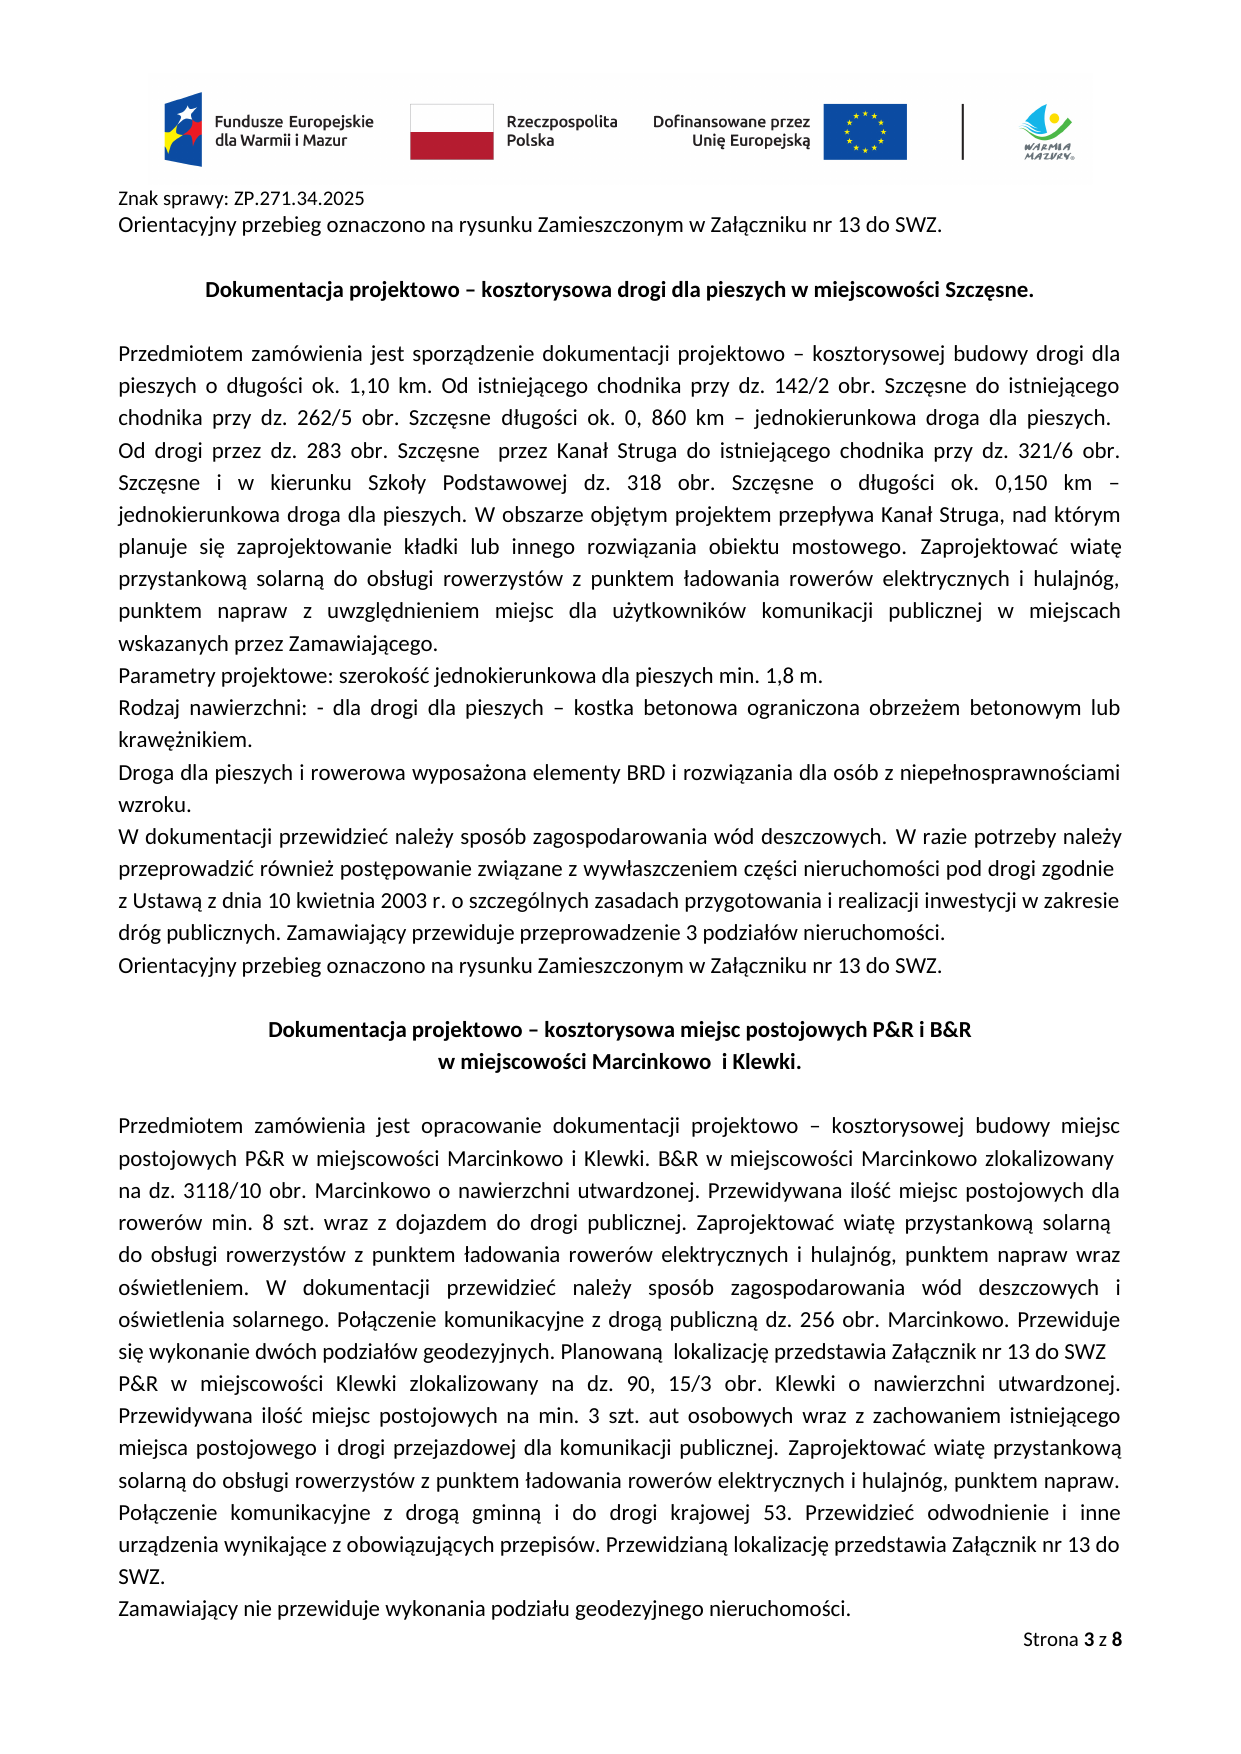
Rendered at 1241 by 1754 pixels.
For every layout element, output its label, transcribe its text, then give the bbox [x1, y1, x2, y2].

text Droga dla pieszych i rowerowa wyposażona elementy BRD i rozwiązania dla osób z niepełnosprawnościami wzroku. [118, 758, 1122, 818]
text Parametry projektowe: szerokość jednokierunkowa dla pieszych min. 1,8 m. [118, 661, 1122, 689]
text Dokumentacja projektowo – kosztorysowa miejsc postojowych P&R i B&R [118, 1015, 1122, 1043]
text Orientacyjny przebieg oznaczono na rysunku Zamieszczonym w Załączniku nr 13 do SWZ. [118, 951, 1122, 979]
text Przedmiotem zamówienia jest opracowanie dokumentacji projektowo – kosztorysowej budowy miejsc postojowych P&R w miejscowości Marcinkowo i Klewki. B&R w miejscowości Marcinkowo zlokalizowany na dz. 3118/10 obr. Marcinkowo o nawierzchni utwardzonej. Przewidywana ilość miejsc postojowych dla rowerów min. 8 szt. wraz z dojazdem do drogi publicznej. Zaprojektować wiatę przystankową solarną do obsługi rowerzystów z punktem ładowania rowerów elektrycznych i hulajnóg, punktem napraw wraz oświetleniem. W dokumentacji przewidzieć należy sposób zagospodarowania wód deszczowych i oświetlenia solarnego. Połączenie komunikacyjne z drogą publiczną dz. 256 obr. Marcinkowo. Przewiduje się wykonanie dwóch podziałów geodezyjnych. Planowaną lokalizację przedstawia Załącznik nr 13 do SWZ [118, 1112, 1122, 1365]
picture [147, 73, 1093, 185]
text Rodzaj nawierzchni: - dla drogi dla pieszych – kostka betonowa ograniczona obrzeżem betonowym lub krawężnikiem. [118, 693, 1122, 753]
text Przedmiotem zamówienia jest sporządzenie dokumentacji projektowo – kosztorysowej budowy drogi dla pieszych o długości ok. 1,10 km. Od istniejącego chodnika przy dz. 142/2 obr. Szczęsne do istniejącego chodnika przy dz. 262/5 obr. Szczęsne długości ok. 0, 860 km – jednokierunkowa droga dla pieszych. Od drogi przez dz. 283 obr. Szczęsne przez Kanał Struga do istniejącego chodnika przy dz. 321/6 obr. Szczęsne i w kierunku Szkoły Podstawowej dz. 318 obr. Szczęsne o długości ok. 0,150 km – jednokierunkowa droga dla pieszych. W obszarze objętym projektem przepływa Kanał Struga, nad którym planuje się zaprojektowanie kładki lub innego rozwiązania obiektu mostowego. Zaprojektować wiatę przystankową solarną do obsługi rowerzystów z punktem ładowania rowerów elektrycznych i hulajnóg, punktem napraw z uwzględnieniem miejsc dla użytkowników komunikacji publicznej w miejscach wskazanych przez Zamawiającego. [118, 339, 1122, 657]
text Dokumentacja projektowo – kosztorysowa drogi dla pieszych w miejscowości Szczęsne. [118, 275, 1122, 303]
text w miejscowości Marcinkowo i Klewki. [118, 1047, 1122, 1075]
text P&R w miejscowości Klewki zlokalizowany na dz. 90, 15/3 obr. Klewki o nawierzchni utwardzonej. Przewidywana ilość miejsc postojowych na min. 3 szt. aut osobowych wraz z zachowaniem istniejącego miejsca postojowego i drogi przejazdowej dla komunikacji publicznej. Zaprojektować wiatę przystankową solarną do obsługi rowerzystów z punktem ładowania rowerów elektrycznych i hulajnóg, punktem napraw. Połączenie komunikacyjne z drogą gminną i do drogi krajowej 53. Przewidzieć odwodnienie i inne urządzenia wynikające z obowiązujących przepisów. Przewidzianą lokalizację przedstawia Załącznik nr 13 do SWZ. [118, 1369, 1122, 1590]
text W dokumentacji przewidzieć należy sposób zagospodarowania wód deszczowych. W razie potrzeby należy przeprowadzić również postępowanie związane z wywłaszczeniem części nieruchomości pod drogi zgodnie z Ustawą z dnia 10 kwietnia 2003 r. o szczególnych zasadach przygotowania i realizacji inwestycji w zakresie dróg publicznych. Zamawiający przewiduje przeprowadzenie 3 podziałów nieruchomości. [118, 822, 1122, 947]
text Orientacyjny przebieg oznaczono na rysunku Zamieszczonym w Załączniku nr 13 do SWZ. [118, 210, 1122, 238]
text Zamawiający nie przewiduje wykonania podziału geodezyjnego nieruchomości. [118, 1594, 1122, 1622]
